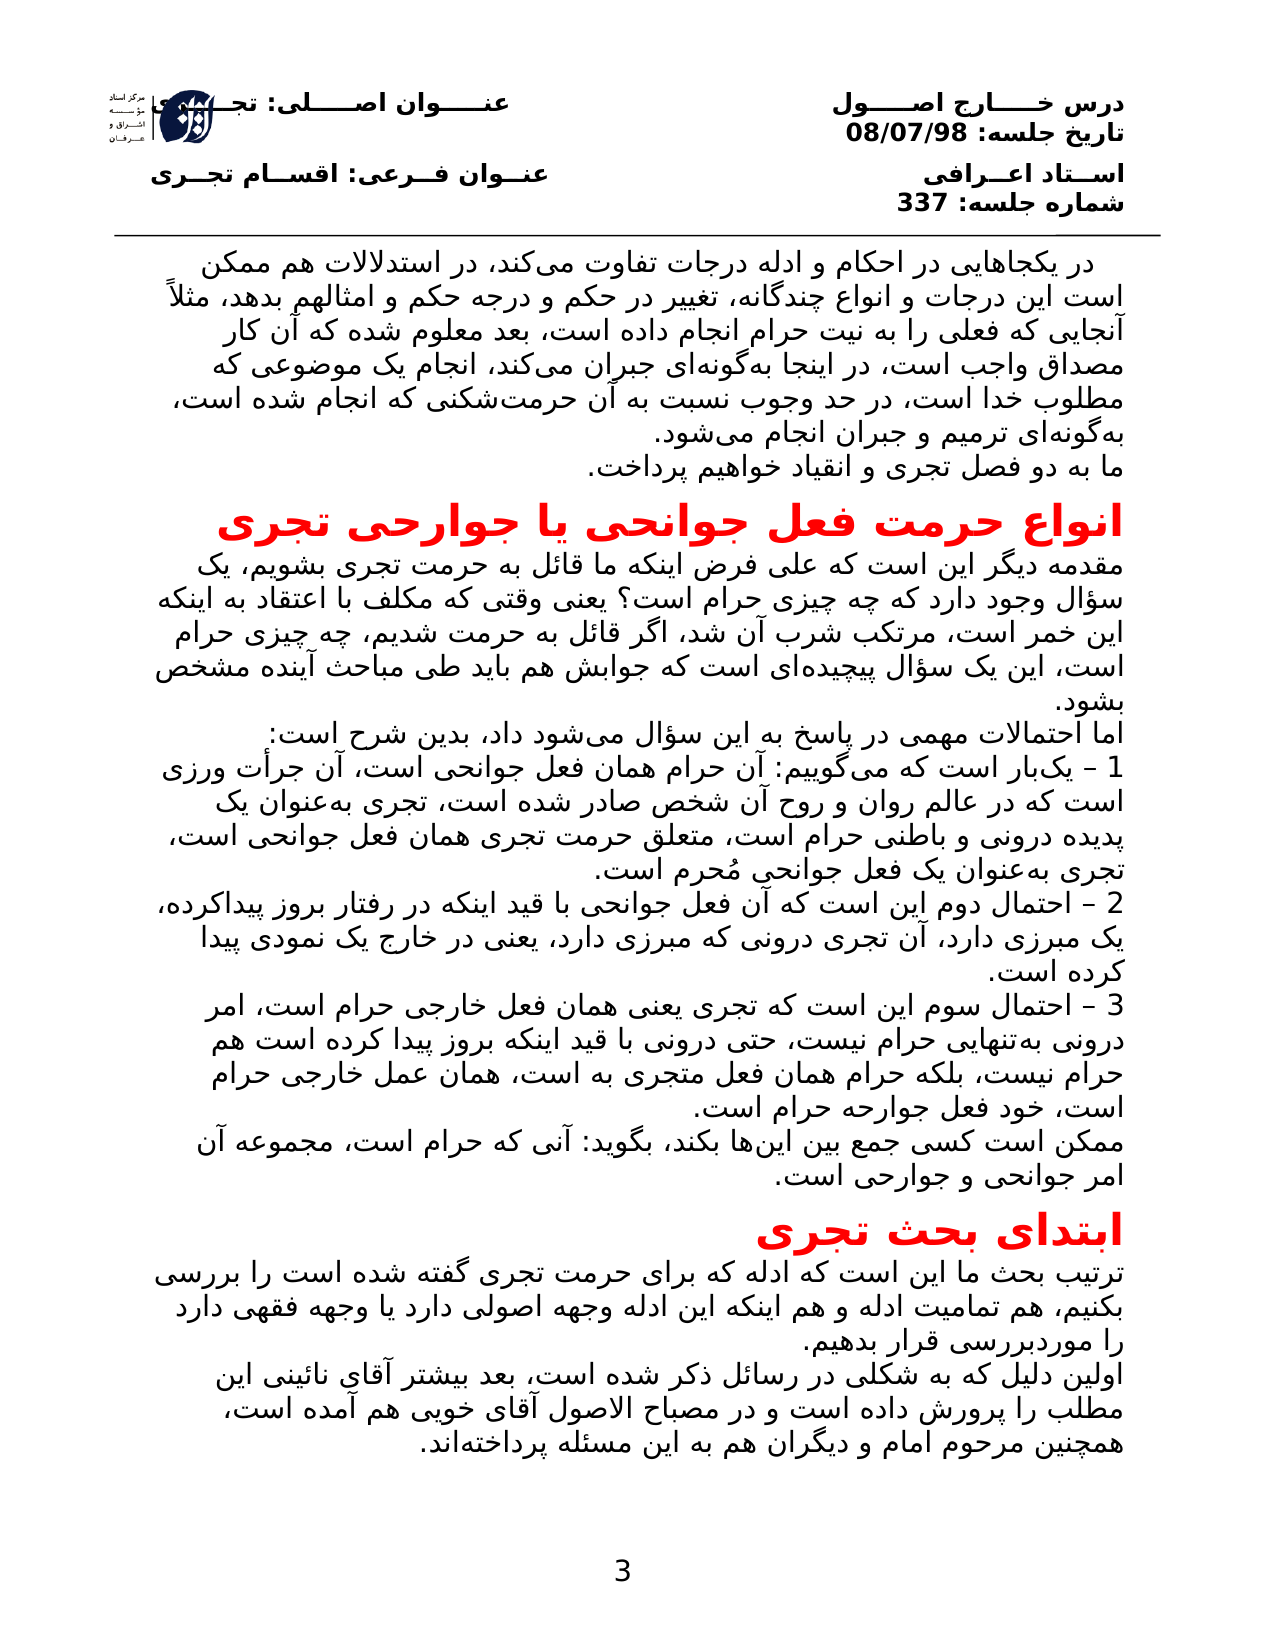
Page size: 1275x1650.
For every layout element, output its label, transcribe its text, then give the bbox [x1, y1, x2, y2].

text اولین دلیل که به شکلی در رسائل ذکر شده است، بعد بیشتر آقای نائینی این مطلب را پرورش داده است و در مصباح الاصول آقای خویی هم آمده است، همچنین مرحوم امام و دیگران هم به این مسئله پرداخته‌اند. [150, 1357, 1125, 1459]
text مقدمه دیگر این است که علی فرض اینکه ما قائل به حرمت تجری بشویم، یک سؤال وجود دارد که چه چیزی حرام است؟ یعنی وقتی که مکلف با اعتقاد به اینکه این خمر است، مرتکب شرب آن شد، اگر قائل به حرمت شدیم، چه چیزی حرام است، این یک سؤال پیچیده‌ای است که جوابش هم باید طی مباحث آینده مشخص بشود. [150, 547, 1125, 717]
text 3 – احتمال سوم این است که تجری یعنی همان فعل خارجی حرام است، امر درونی به‌تنهایی حرام نیست، حتی درونی با قید اینکه بروز پیدا کرده است هم حرام نیست، بلکه حرام همان فعل متجری به است، همان عمل خارجی حرام است، خود فعل جوارحه حرام است. [150, 988, 1125, 1124]
text اما احتمالات مهمی در پاسخ به این سؤال می‌شود داد، بدین شرح است: [150, 717, 1125, 751]
text ما به دو فصل تجری و انقیاد خواهیم پرداخت. [150, 449, 1125, 483]
subtitle انواع حرمت فعل جوانحی یا جوارحی تجری [150, 496, 1125, 547]
text ممکن است کسی جمع بین این‌ها بکند، بگوید: آنی که حرام است، مجموعه آن امر جوانحی و جوارحی است. [150, 1124, 1125, 1192]
text 2 – احتمال دوم این است که آن فعل جوانحی با قید اینکه در رفتار بروز پیداکرده، یک مبرزی دارد، آن تجری درونی که مبرزی دارد، یعنی در خارج یک نمودی پیدا کرده است. [150, 887, 1125, 988]
text در یکجاهایی در احکام و ادله درجات تفاوت می‌کند، در استدلالات هم ممکن است این درجات و انواع چندگانه، تغییر در حکم و درجه حکم و امثالهم بدهد، مثلاً آنجایی که فعلی را به نیت حرام انجام داده است، بعد معلوم شده که آن کار مصداق واجب است، در اینجا به‌گونه‌ای جبران می‌کند، انجام یک موضوعی که مطلوب خدا است، در حد وجوب نسبت به آن حرمت‌شکنی که انجام شده است، به‌گونه‌ای ترمیم و جبران انجام می‌شود. [150, 246, 1125, 449]
text 1 – یک‌بار است که می‌گوییم: آن حرام همان فعل جوانحی است، آن جرأت ورزی است که در عالم روان و روح آن شخص صادر شده است، تجری به‌عنوان یک پدیده درونی و باطنی حرام است، متعلق حرمت تجری همان فعل جوانحی است، تجری به‌عنوان یک فعل جوانحی مُحرم است. [150, 751, 1125, 887]
picture [102, 86, 215, 146]
text ترتیب بحث ما این است که ادله که برای حرمت تجری گفته شده است را بررسی بکنیم، هم تمامیت ادله و هم اینکه این ادله وجهه اصولی دارد یا وجهه فقهی دارد را موردبررسی قرار بدهیم. [150, 1256, 1125, 1357]
subtitle ابتدای بحث تجری [150, 1205, 1125, 1256]
